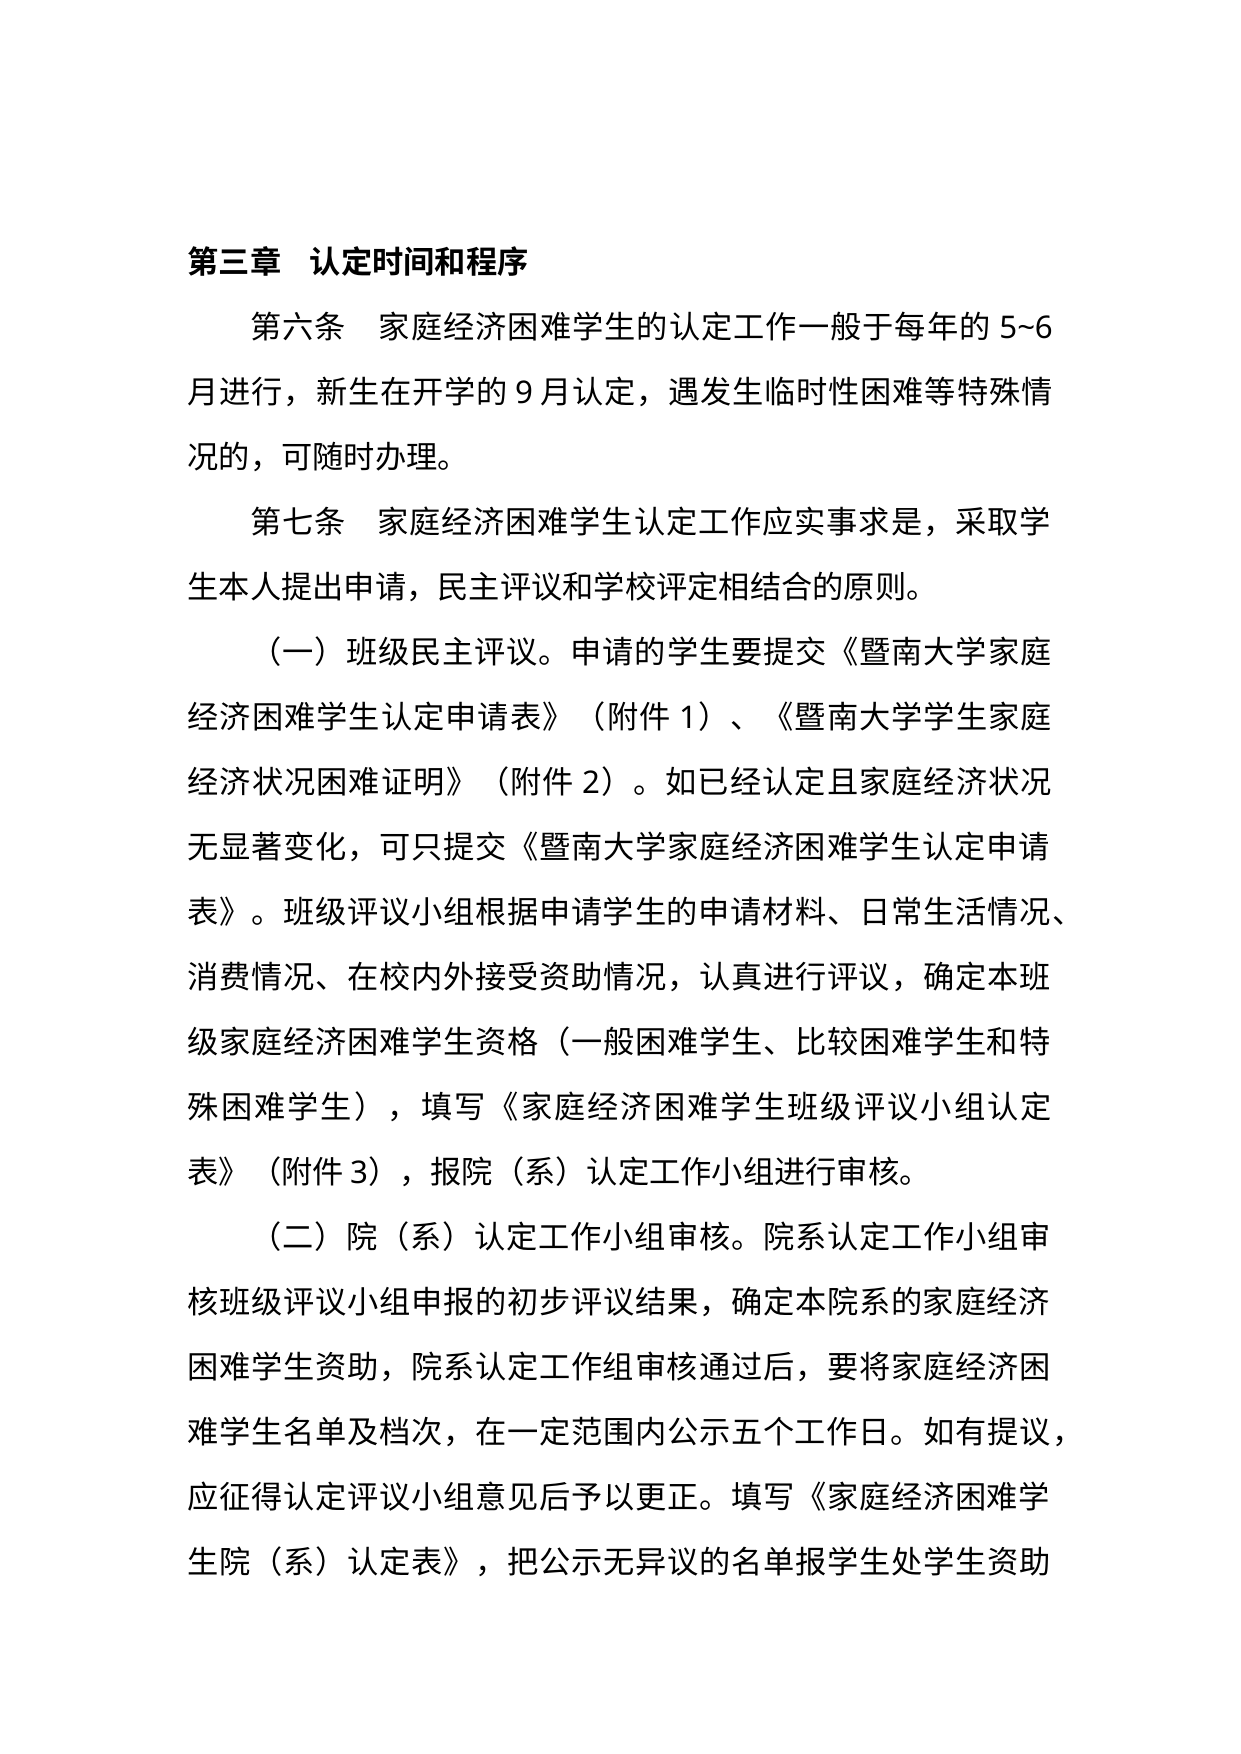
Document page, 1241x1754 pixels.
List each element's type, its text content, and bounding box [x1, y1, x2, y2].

text 第三章 认定时间和程序 [187, 227, 1053, 292]
text （一）班级民主评议。申请的学生要提交《暨南大学家庭经济困难学生认定申请表》（附件1）、《暨南大学学生家庭经济状况困难证明》（附件2）。如已经认定且家庭经济状况无显著变化，可只提交《暨南大学家庭经济困难学生认定申请表》。班级评议小组根据申请学生的申请材料、日常生活情况、消费情况、在校内外接受资助情况，认真进行评议，确定本班级家庭经济困难学生资格（一般困难学生、比较困难学生和特殊困难学生），填写《家庭经济困难学生班级评议小组认定表》（附件3），报院（系）认定工作小组进行审核。 [187, 617, 1053, 1202]
text 第六条 家庭经济困难学生的认定工作一般于每年的5~6月进行，新生在开学的9月认定，遇发生临时性困难等特殊情况的，可随时办理。 [187, 292, 1053, 487]
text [187, 1202, 1053, 1592]
text 第七条 家庭经济困难学生认定工作应实事求是，采取学生本人提出申请，民主评议和学校评定相结合的原则。 [187, 487, 1053, 617]
